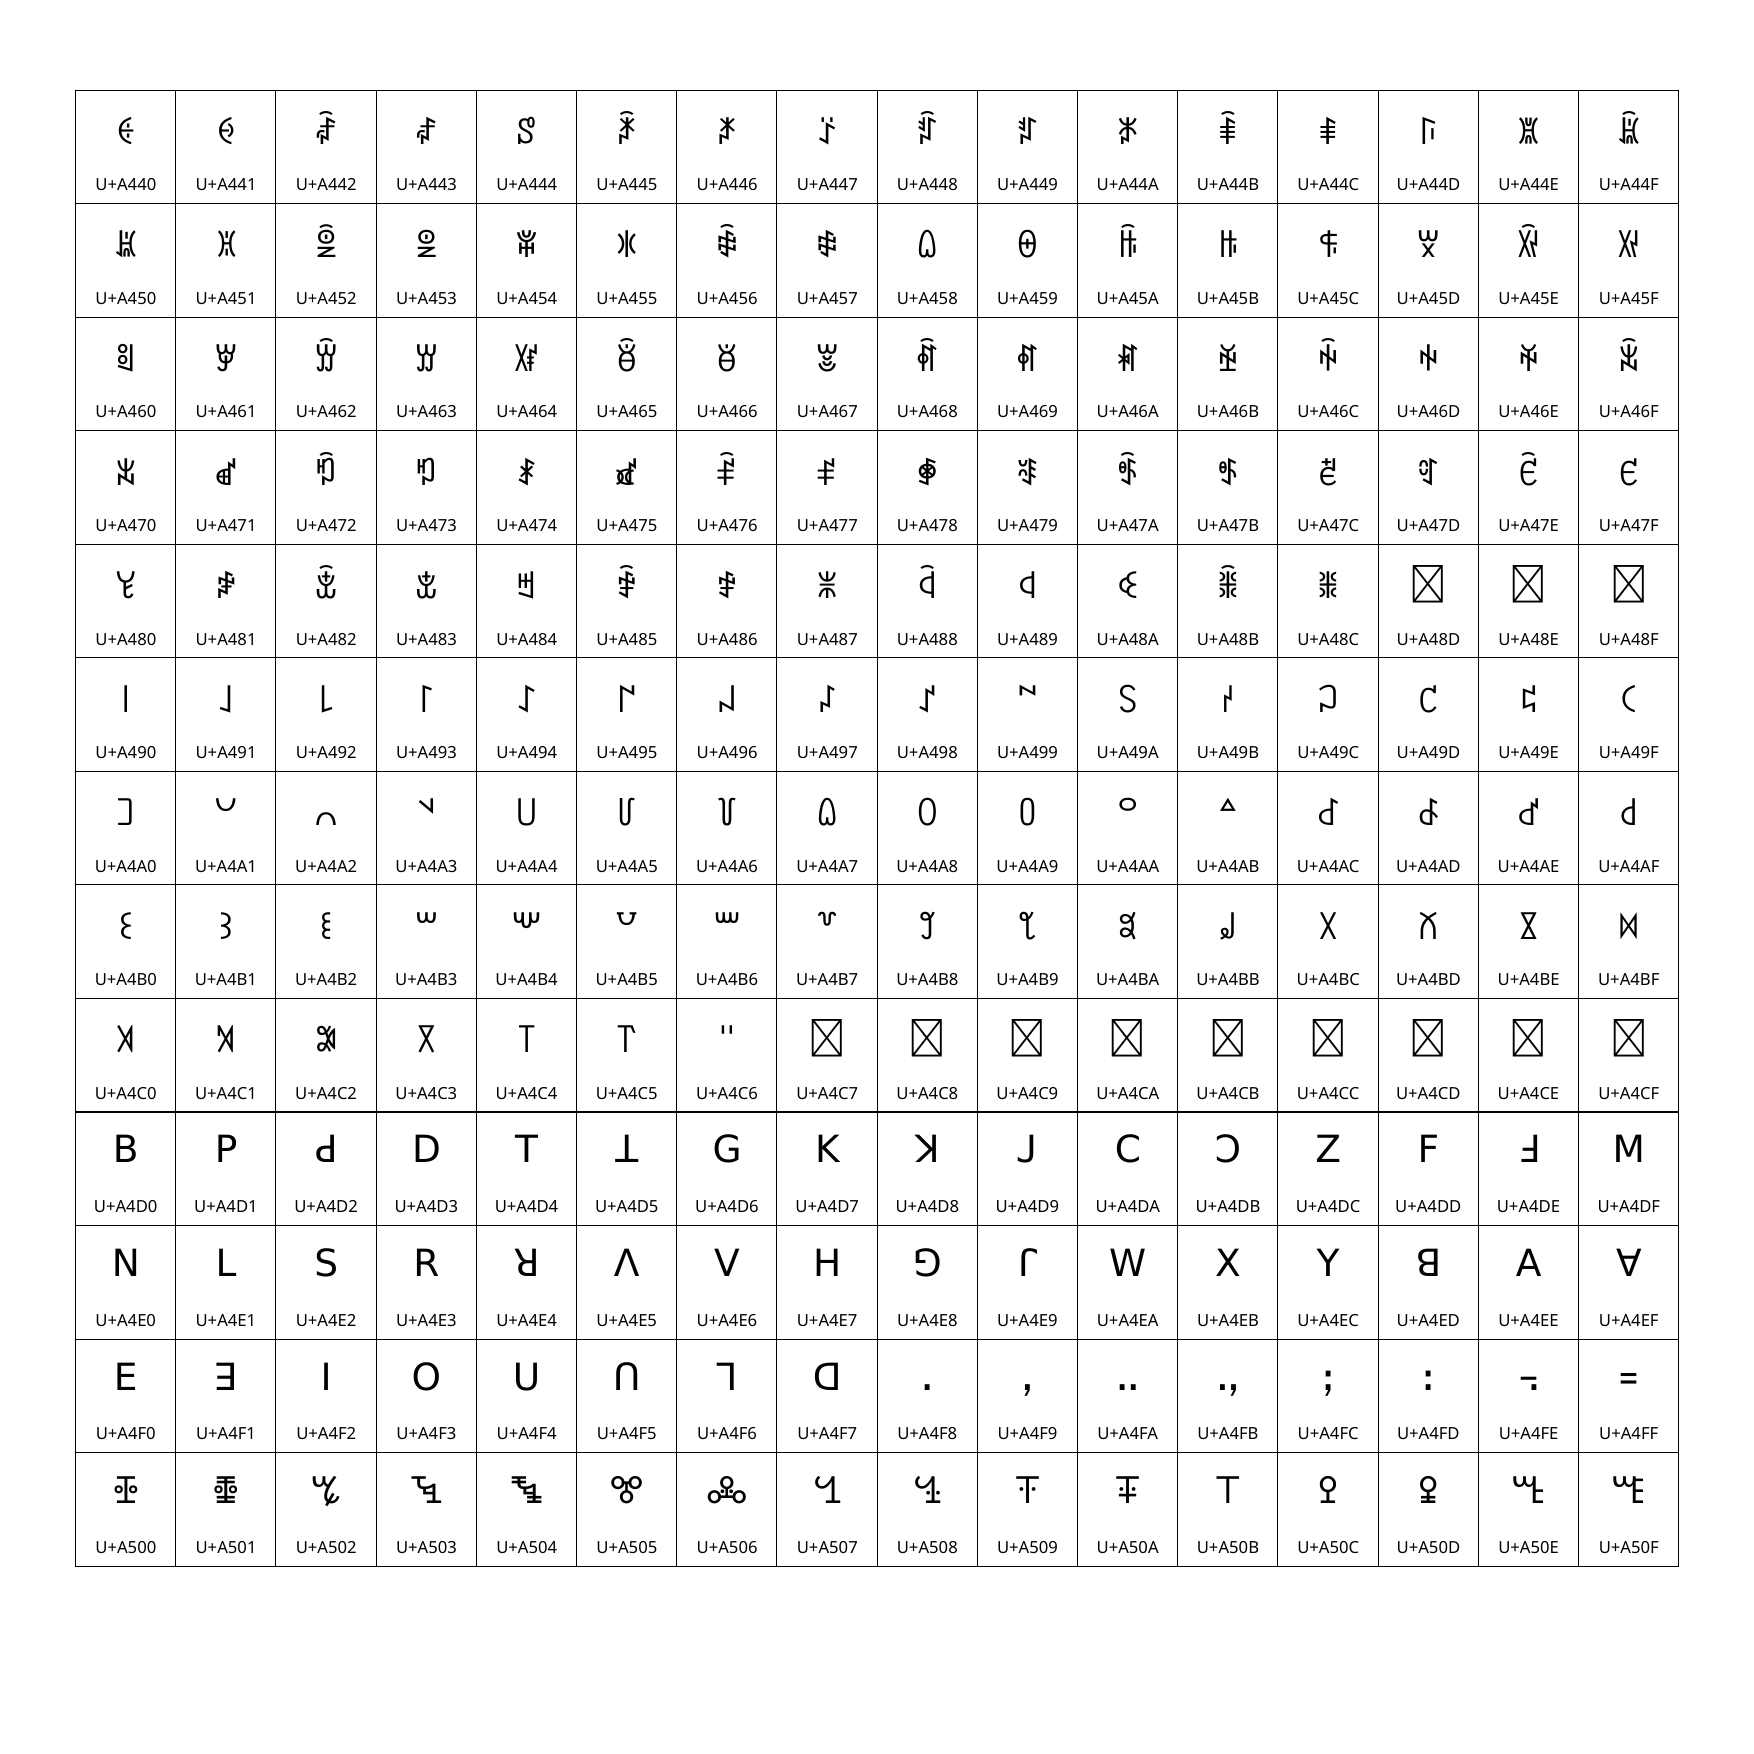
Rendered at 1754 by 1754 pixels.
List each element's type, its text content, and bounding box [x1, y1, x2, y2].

table_cell ꒋ U+A48B [1178, 545, 1277, 657]
table_cell ꑆ U+A446 [677, 91, 776, 203]
table_cell ꓤ U+A4E4 [477, 1226, 576, 1338]
table_cell ꑪ U+A46A [1078, 318, 1177, 430]
table_cell ꑍ U+A44D [1379, 91, 1478, 203]
table_cell ꓶ U+A4F6 [677, 1340, 776, 1452]
table_cell ꑐ U+A450 [76, 204, 175, 317]
table_cell ꑿ U+A47F [1579, 431, 1678, 544]
table_cell ꔎ U+A50E [1479, 1453, 1578, 1566]
table_cell ꔈ U+A508 [878, 1453, 977, 1566]
table_cell ꓀ U+A4C0 [76, 999, 175, 1111]
table_cell ꒯ U+A4AF [1579, 772, 1678, 884]
table_cell ꓬ U+A4EC [1278, 1226, 1378, 1338]
table_cell ꑟ U+A45F [1579, 204, 1678, 317]
table_cell ꓲ U+A4F2 [276, 1340, 376, 1452]
table_cell ꒫ U+A4AB [1178, 772, 1277, 884]
table_cell ꒬ U+A4AC [1278, 772, 1378, 884]
table_cell ꒝ U+A49D [1379, 658, 1478, 771]
table_cell ꑋ U+A44B [1178, 91, 1277, 203]
table_cell ꒒ U+A492 [276, 658, 376, 771]
table_cell ꓻ U+A4FB [1178, 1340, 1277, 1452]
table_cell ꒸ U+A4B8 [878, 885, 977, 998]
table_cell ꒰ U+A4B0 [76, 885, 175, 998]
table_cell ꓝ U+A4DD [1379, 1113, 1478, 1225]
table_cell ꑽ U+A47D [1379, 431, 1478, 544]
table_cell ꑏ U+A44F [1579, 91, 1678, 203]
table_cell ꓓ U+A4D3 [377, 1113, 476, 1225]
table_cell ꑴ U+A474 [477, 431, 576, 544]
table_cell ꔀ U+A500 [76, 1453, 175, 1566]
table_cell ꑣ U+A463 [377, 318, 476, 430]
table_cell ꔍ U+A50D [1379, 1453, 1478, 1566]
table_cell ꒈ U+A488 [878, 545, 977, 657]
table_cell ꑊ U+A44A [1078, 91, 1177, 203]
table_cell ꔆ U+A506 [677, 1453, 776, 1566]
table_cell ꓇ U+A4C7 [777, 999, 877, 1111]
table_cell ꑅ U+A445 [577, 91, 676, 203]
table_cell ꓑ U+A4D1 [176, 1113, 275, 1225]
table_cell ꓚ U+A4DA [1078, 1113, 1177, 1225]
table_cell ꑃ U+A443 [377, 91, 476, 203]
table_cell ꓜ U+A4DC [1278, 1113, 1378, 1225]
table_cell ꑢ U+A462 [276, 318, 376, 430]
table_cell ꑾ U+A47E [1479, 431, 1578, 544]
table_cell ꑙ U+A459 [978, 204, 1077, 317]
table_cell ꓁ U+A4C1 [176, 999, 275, 1111]
table_cell ꓗ U+A4D7 [777, 1113, 877, 1225]
table_cell ꒵ U+A4B5 [577, 885, 676, 998]
table_cell ꓉ U+A4C9 [978, 999, 1077, 1111]
table_cell ꑷ U+A477 [777, 431, 877, 544]
table_cell ꒘ U+A498 [878, 658, 977, 771]
table_cell ꒴ U+A4B4 [477, 885, 576, 998]
table_cell ꔅ U+A505 [577, 1453, 676, 1566]
table_cell ꒏ U+A48F [1579, 545, 1678, 657]
table_cell ꓛ U+A4DB [1178, 1113, 1277, 1225]
table_cell ꑕ U+A455 [577, 204, 676, 317]
table_cell ꓠ U+A4E0 [76, 1226, 175, 1338]
table_cell ꑉ U+A449 [978, 91, 1077, 203]
table_cell ꑠ U+A460 [76, 318, 175, 430]
table_cell ꒳ U+A4B3 [377, 885, 476, 998]
table_cell ꒊ U+A48A [1078, 545, 1177, 657]
table_cell ꑈ U+A448 [878, 91, 977, 203]
table_cell ꑦ U+A466 [677, 318, 776, 430]
table_cell ꔊ U+A50A [1078, 1453, 1177, 1566]
table_cell ꒃ U+A483 [377, 545, 476, 657]
table_cell ꔏ U+A50F [1579, 1453, 1678, 1566]
table_cell ꑞ U+A45E [1479, 204, 1578, 317]
table_cell ꓆ U+A4C6 [677, 999, 776, 1111]
table_cell ꓳ U+A4F3 [377, 1340, 476, 1452]
table_cell ꑨ U+A468 [878, 318, 977, 430]
table_cell ꒟ U+A49F [1579, 658, 1678, 771]
table_cell ꓺ U+A4FA [1078, 1340, 1177, 1452]
table_cell ꓎ U+A4CE [1479, 999, 1578, 1111]
table_cell ꓣ U+A4E3 [377, 1226, 476, 1338]
table_cell ꑁ U+A441 [176, 91, 275, 203]
table_cell ꒲ U+A4B2 [276, 885, 376, 998]
table_cell ꔃ U+A503 [377, 1453, 476, 1566]
table_cell ꓘ U+A4D8 [878, 1113, 977, 1225]
table_cell ꑭ U+A46D [1379, 318, 1478, 430]
table_cell ꑩ U+A469 [978, 318, 1077, 430]
table_cell ꒿ U+A4BF [1579, 885, 1678, 998]
table_cell ꑬ U+A46C [1278, 318, 1378, 430]
table_cell ꓔ U+A4D4 [477, 1113, 576, 1225]
table_cell ꒚ U+A49A [1078, 658, 1177, 771]
table_cell ꓙ U+A4D9 [978, 1113, 1077, 1225]
table_cell ꓃ U+A4C3 [377, 999, 476, 1111]
table_cell ꓅ U+A4C5 [577, 999, 676, 1111]
table_cell ꒍ U+A48D [1379, 545, 1478, 657]
table_cell ꒓ U+A493 [377, 658, 476, 771]
table_cell ꓐ U+A4D0 [76, 1113, 175, 1225]
table_cell ꑝ U+A45D [1379, 204, 1478, 317]
table_cell ꑼ U+A47C [1278, 431, 1378, 544]
table_cell ꒹ U+A4B9 [978, 885, 1077, 998]
table_cell ꒖ U+A496 [677, 658, 776, 771]
table_cell ꒑ U+A491 [176, 658, 275, 771]
table_cell ꓷ U+A4F7 [777, 1340, 877, 1452]
table_cell ꓟ U+A4DF [1579, 1113, 1678, 1225]
table_cell ꓯ U+A4EF [1579, 1226, 1678, 1338]
table_cell ꓥ U+A4E5 [577, 1226, 676, 1338]
table_cell ꒅ U+A485 [577, 545, 676, 657]
table_cell ꑇ U+A447 [777, 91, 877, 203]
table_cell ꓦ U+A4E6 [677, 1226, 776, 1338]
table_cell ꓾ U+A4FE [1479, 1340, 1578, 1452]
table_cell ꓈ U+A4C8 [878, 999, 977, 1111]
table_cell ꒠ U+A4A0 [76, 772, 175, 884]
table_cell ꒷ U+A4B7 [777, 885, 877, 998]
table_cell ꓴ U+A4F4 [477, 1340, 576, 1452]
table_cell ꔇ U+A507 [777, 1453, 877, 1566]
table_cell ꑌ U+A44C [1278, 91, 1378, 203]
table_cell ꓕ U+A4D5 [577, 1113, 676, 1225]
table_cell ꑖ U+A456 [677, 204, 776, 317]
table_cell ꒜ U+A49C [1278, 658, 1378, 771]
table_cell ꒣ U+A4A3 [377, 772, 476, 884]
table_cell ꑵ U+A475 [577, 431, 676, 544]
table_cell ꓨ U+A4E8 [878, 1226, 977, 1338]
table_cell ꑻ U+A47B [1178, 431, 1277, 544]
table_cell ꒤ U+A4A4 [477, 772, 576, 884]
table_cell ꒕ U+A495 [577, 658, 676, 771]
table_cell ꓡ U+A4E1 [176, 1226, 275, 1338]
table_cell ꓢ U+A4E2 [276, 1226, 376, 1338]
table_cell ꒛ U+A49B [1178, 658, 1277, 771]
table_cell ꑡ U+A461 [176, 318, 275, 430]
table_cell ꔌ U+A50C [1278, 1453, 1378, 1566]
table_cell ꓄ U+A4C4 [477, 999, 576, 1111]
table_cell ꓹ U+A4F9 [978, 1340, 1077, 1452]
table_cell ꒆ U+A486 [677, 545, 776, 657]
table_cell ꓫ U+A4EB [1178, 1226, 1277, 1338]
table_cell ꑀ U+A440 [76, 91, 175, 203]
table_cell ꒦ U+A4A6 [677, 772, 776, 884]
table_cell ꒧ U+A4A7 [777, 772, 877, 884]
table_cell ꓏ U+A4CF [1579, 999, 1678, 1111]
table_cell ꓵ U+A4F5 [577, 1340, 676, 1452]
table_cell ꒩ U+A4A9 [978, 772, 1077, 884]
table_cell ꒺ U+A4BA [1078, 885, 1177, 998]
table_cell ꒔ U+A494 [477, 658, 576, 771]
table_cell ꒢ U+A4A2 [276, 772, 376, 884]
table_cell ꒥ U+A4A5 [577, 772, 676, 884]
table_cell ꒡ U+A4A1 [176, 772, 275, 884]
table_cell ꒇ U+A487 [777, 545, 877, 657]
table_cell ꔉ U+A509 [978, 1453, 1077, 1566]
table_cell ꔄ U+A504 [477, 1453, 576, 1566]
table_cell ꑮ U+A46E [1479, 318, 1578, 430]
table_cell ꒾ U+A4BE [1479, 885, 1578, 998]
table_cell ꒭ U+A4AD [1379, 772, 1478, 884]
table_cell ꒻ U+A4BB [1178, 885, 1277, 998]
table_cell ꓒ U+A4D2 [276, 1113, 376, 1225]
table_cell ꑱ U+A471 [176, 431, 275, 544]
table_cell ꒌ U+A48C [1278, 545, 1378, 657]
table_cell ꓖ U+A4D6 [677, 1113, 776, 1225]
table_cell ꑶ U+A476 [677, 431, 776, 544]
table_cell ꒞ U+A49E [1479, 658, 1578, 771]
table_cell ꒄ U+A484 [477, 545, 576, 657]
table_cell ꑛ U+A45B [1178, 204, 1277, 317]
table_cell ꒎ U+A48E [1479, 545, 1578, 657]
table_cell ꒐ U+A490 [76, 658, 175, 771]
table_cell ꑔ U+A454 [477, 204, 576, 317]
table_cell ꑗ U+A457 [777, 204, 877, 317]
table_cell ꓿ U+A4FF [1579, 1340, 1678, 1452]
table_cell ꑎ U+A44E [1479, 91, 1578, 203]
table_cell ꒶ U+A4B6 [677, 885, 776, 998]
table_cell ꑂ U+A442 [276, 91, 376, 203]
table_cell ꔂ U+A502 [276, 1453, 376, 1566]
table_cell ꒱ U+A4B1 [176, 885, 275, 998]
table_cell ꑲ U+A472 [276, 431, 376, 544]
table_cell ꓼ U+A4FC [1278, 1340, 1378, 1452]
table_cell ꒙ U+A499 [978, 658, 1077, 771]
table_cell ꑤ U+A464 [477, 318, 576, 430]
table_cell ꒂ U+A482 [276, 545, 376, 657]
table_cell ꓪ U+A4EA [1078, 1226, 1177, 1338]
table_cell ꑚ U+A45A [1078, 204, 1177, 317]
table_cell ꑥ U+A465 [577, 318, 676, 430]
table_cell ꑰ U+A470 [76, 431, 175, 544]
table_cell ꒗ U+A497 [777, 658, 877, 771]
table_cell ꑧ U+A467 [777, 318, 877, 430]
table_cell ꓭ U+A4ED [1379, 1226, 1478, 1338]
table_cell ꓊ U+A4CA [1078, 999, 1177, 1111]
table_cell ꓋ U+A4CB [1178, 999, 1277, 1111]
table_cell ꓍ U+A4CD [1379, 999, 1478, 1111]
table_cell ꒮ U+A4AE [1479, 772, 1578, 884]
table_cell ꑒ U+A452 [276, 204, 376, 317]
table_cell ꓱ U+A4F1 [176, 1340, 275, 1452]
table_cell ꑑ U+A451 [176, 204, 275, 317]
table_cell ꓧ U+A4E7 [777, 1226, 877, 1338]
table_cell ꑺ U+A47A [1078, 431, 1177, 544]
table_cell ꑓ U+A453 [377, 204, 476, 317]
table_cell ꒀ U+A480 [76, 545, 175, 657]
table_cell ꓸ U+A4F8 [878, 1340, 977, 1452]
table_cell ꒉ U+A489 [978, 545, 1077, 657]
table_cell ꒽ U+A4BD [1379, 885, 1478, 998]
table_cell ꑯ U+A46F [1579, 318, 1678, 430]
table_cell ꑸ U+A478 [878, 431, 977, 544]
table_cell ꔁ U+A501 [176, 1453, 275, 1566]
table_cell ꑳ U+A473 [377, 431, 476, 544]
table_cell ꓞ U+A4DE [1479, 1113, 1578, 1225]
table_cell ꓂ U+A4C2 [276, 999, 376, 1111]
table_cell ꔋ U+A50B [1178, 1453, 1277, 1566]
table_cell ꒁ U+A481 [176, 545, 275, 657]
table_cell ꓰ U+A4F0 [76, 1340, 175, 1452]
table_cell ꓩ U+A4E9 [978, 1226, 1077, 1338]
table_cell ꓽ U+A4FD [1379, 1340, 1478, 1452]
table_cell ꑫ U+A46B [1178, 318, 1277, 430]
table_cell ꒼ U+A4BC [1278, 885, 1378, 998]
table_cell ꒪ U+A4AA [1078, 772, 1177, 884]
table_cell ꓮ U+A4EE [1479, 1226, 1578, 1338]
table_cell ꓌ U+A4CC [1278, 999, 1378, 1111]
table_cell ꑹ U+A479 [978, 431, 1077, 544]
table_cell ꑘ U+A458 [878, 204, 977, 317]
table_cell ꒨ U+A4A8 [878, 772, 977, 884]
table_cell ꑄ U+A444 [477, 91, 576, 203]
table_cell ꑜ U+A45C [1278, 204, 1378, 317]
